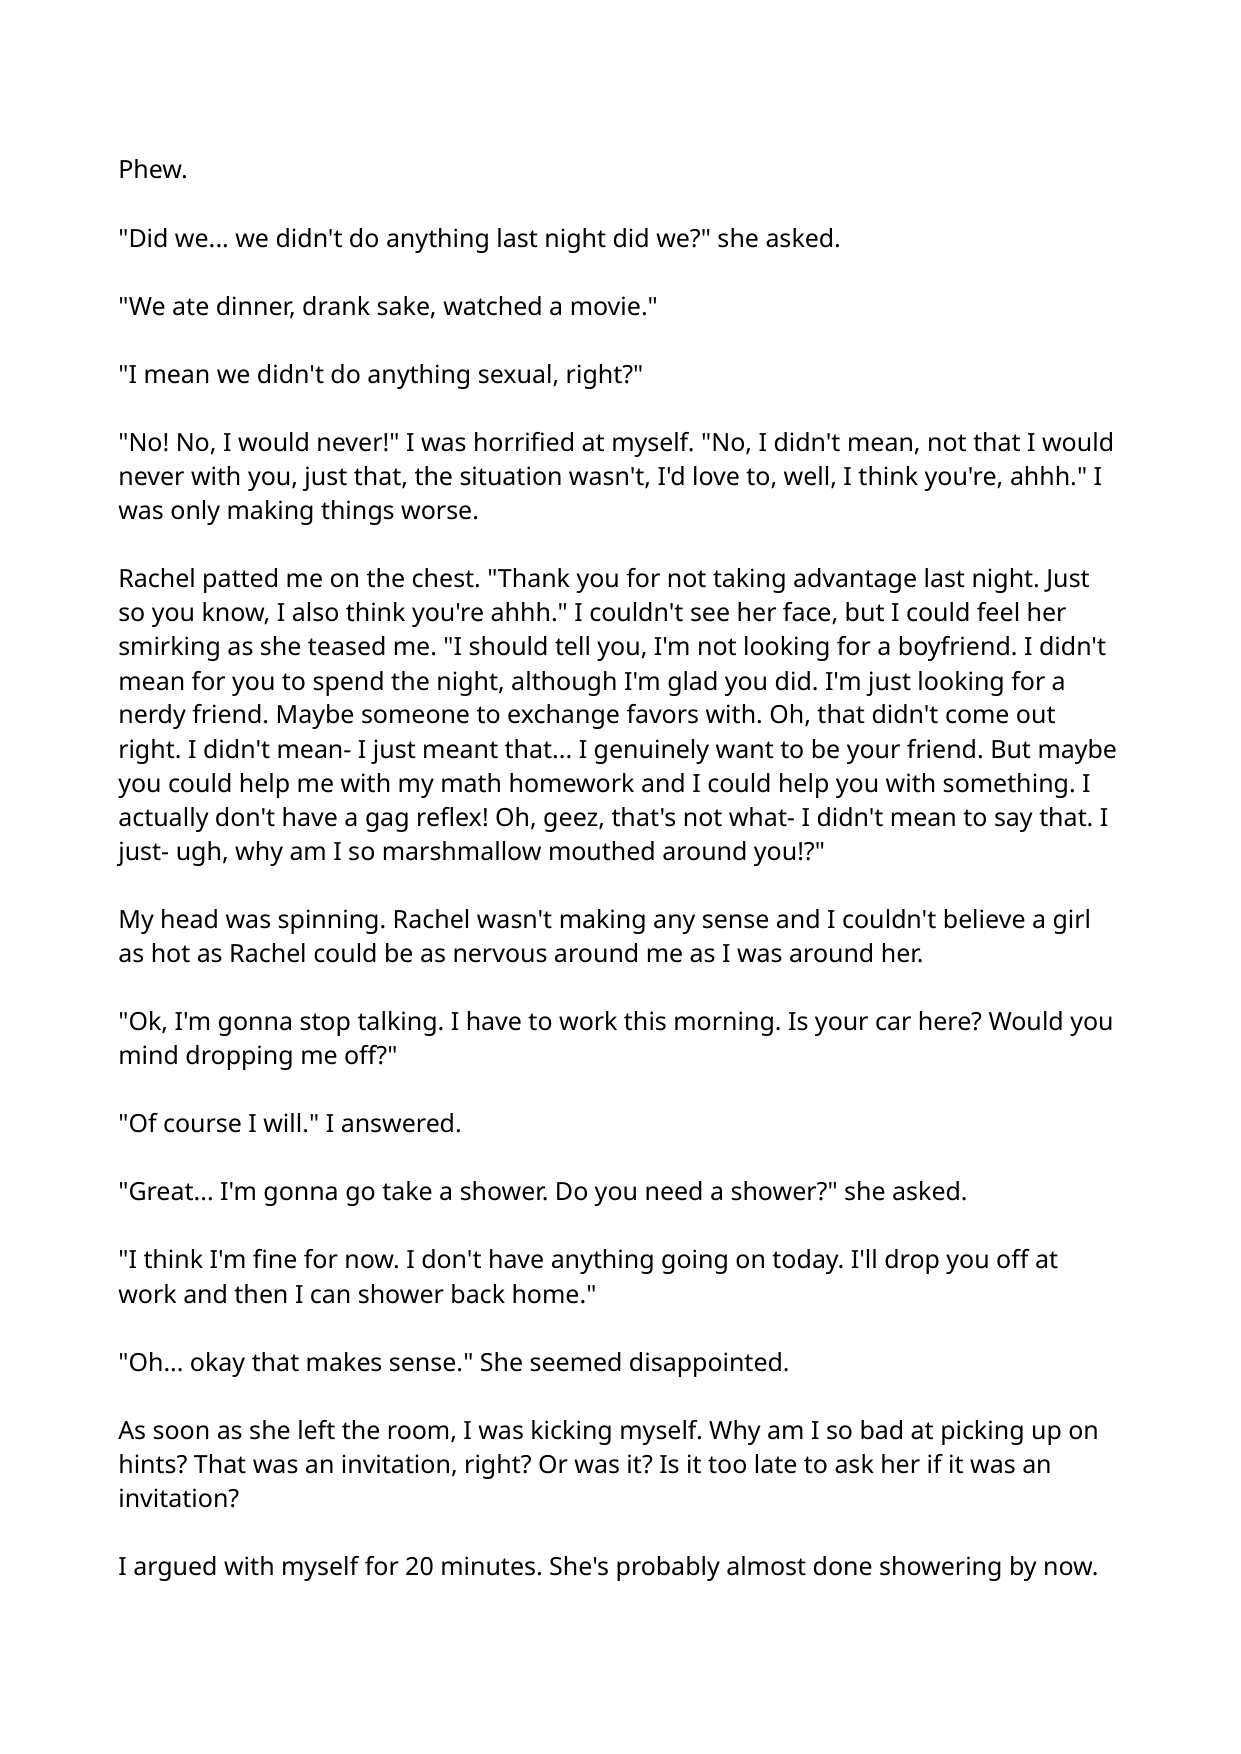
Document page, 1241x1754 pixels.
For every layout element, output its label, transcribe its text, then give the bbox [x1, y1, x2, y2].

text My head was spinning. Rachel wasn't making any sense and I couldn't believe a girl as hot as Rachel could be as nervous around me as I was around her. [118, 902, 1122, 970]
text "Did we... we didn't do anything last night did we?" she asked. [118, 220, 1122, 254]
text "I mean we didn't do anything sexual, right?" [118, 357, 1122, 391]
text I argued with myself for 20 minutes. She's probably almost done showering by now. [118, 1549, 1122, 1583]
text "Ok, I'm gonna stop talking. I have to work this morning. Is your car here? Would you mind dropping me off?" [118, 1004, 1122, 1072]
text "I think I'm fine for now. I don't have anything going on today. I'll drop you off at work and then I can shower back home." [118, 1242, 1122, 1310]
text As soon as she left the room, I was kicking myself. Why am I so bad at picking up on hints? That was an invitation, right? Or was it? Is it too late to ask her if it was an invitation? [118, 1412, 1122, 1515]
text "Great... I'm gonna go take a shower. Do you need a shower?" she asked. [118, 1174, 1122, 1208]
text Phew. [118, 152, 1122, 186]
text "No! No, I would never!" I was horrified at myself. "No, I didn't mean, not that I would never with you, just that, the situation wasn't, I'd love to, well, I think you're, ahhh." I was only making things worse. [118, 425, 1122, 527]
text "Oh... okay that makes sense." She seemed disappointed. [118, 1344, 1122, 1378]
text "Of course I will." I answered. [118, 1106, 1122, 1140]
text "We ate dinner, drank sake, watched a movie." [118, 288, 1122, 322]
text Rachel patted me on the chest. "Thank you for not taking advantage last night. Just so you know, I also think you're ahhh." I couldn't see her face, but I could feel her smirking as she teased me. "I should tell you, I'm not looking for a boyfriend. I didn't mean for you to spend the night, although I'm glad you did. I'm just looking for a nerdy friend. Maybe someone to exchange favors with. Oh, that didn't come out right. I didn't mean- I just meant that... I genuinely want to be your friend. But maybe you could help me with my math homework and I could help you with something. I actually don't have a gag reflex! Oh, geez, that's not what- I didn't mean to say that. I just- ugh, why am I so marshmallow mouthed around you!?" [118, 561, 1122, 867]
